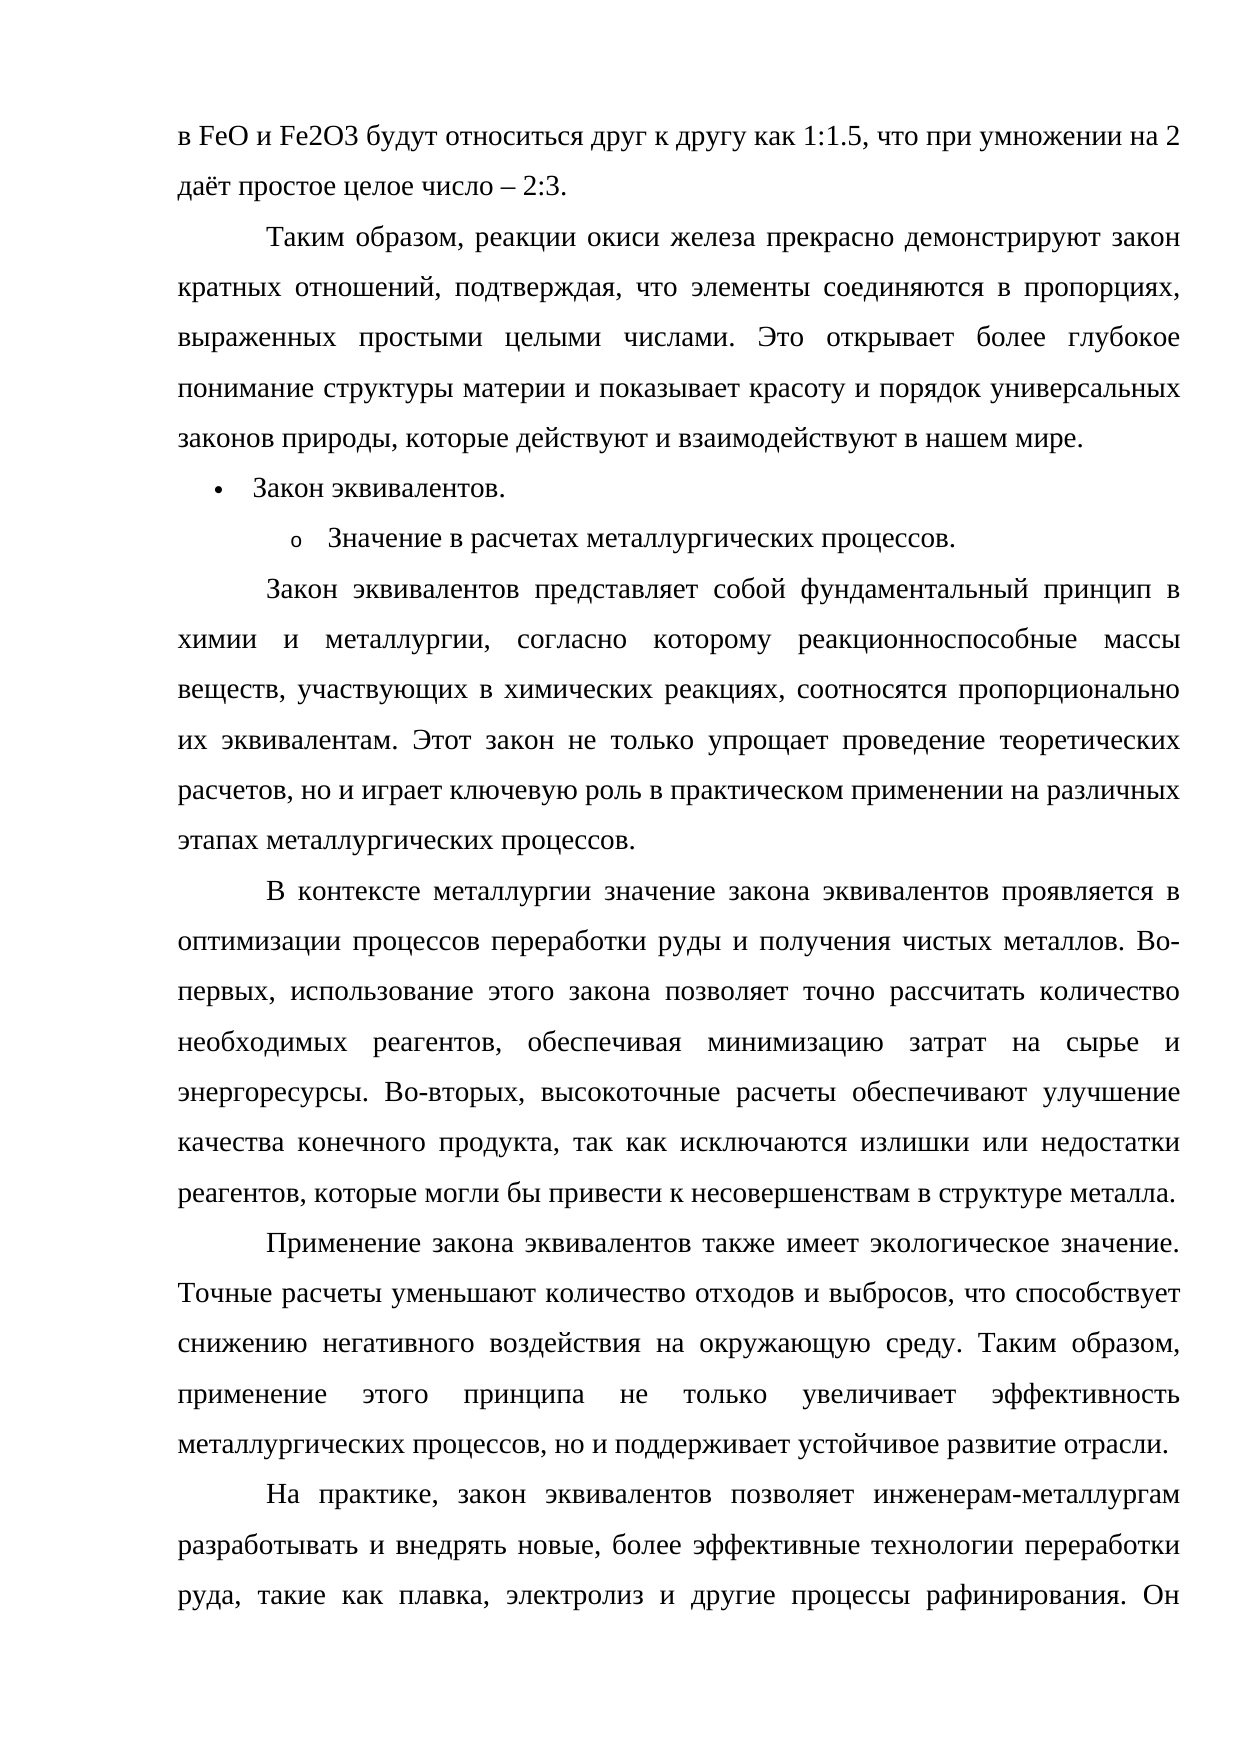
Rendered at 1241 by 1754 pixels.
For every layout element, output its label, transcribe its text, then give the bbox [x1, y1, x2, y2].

text В контексте металлургии значение закона эквивалентов проявляется в оптимизации процессов переработки руды и получения чистых металлов. Во-первых, использование этого закона позволяет точно рассчитать количество необходимых реагентов, обеспечивая минимизацию затрат на сырье и энергоресурсы. Во-вторых, высокоточные расчеты обеспечивают улучшение качества конечного продукта, так как исключаются излишки или недостатки реагентов, которые могли бы привести к несовершенствам в структуре металла. [177, 873, 1181, 1208]
text Закон эквивалентов представляет собой фундаментальный принцип в химии и металлургии, согласно которому реакционноспособные массы веществ, участвующих в химических реакциях, соотносятся пропорционально их эквивалентам. Этот закон не только упрощает проведение теоретических расчетов, но и играет ключевую роль в практическом применении на различных этапах металлургических процессов. [177, 571, 1181, 856]
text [177, 1477, 1181, 1611]
list Значение в расчетах металлургических процессов. [290, 521, 1181, 554]
list Закон эквивалентов. [215, 470, 1181, 504]
text Таким образом, реакции окиси железа прекрасно демонстрируют закон кратных отношений, подтверждая, что элементы соединяются в пропорциях, выраженных простыми целыми числами. Это открывает более глубокое понимание структуры материи и показывает красоту и порядок универсальных законов природы, которые действуют и взаимодействуют в нашем мире. [177, 219, 1181, 453]
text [177, 118, 1181, 202]
text Применение закона эквивалентов также имеет экологическое значение. Точные расчеты уменьшают количество отходов и выбросов, что способствует снижению негативного воздействия на окружающую среду. Таким образом, применение этого принципа не только увеличивает эффективность металлургических процессов, но и поддерживает устойчивое развитие отрасли. [177, 1225, 1181, 1460]
